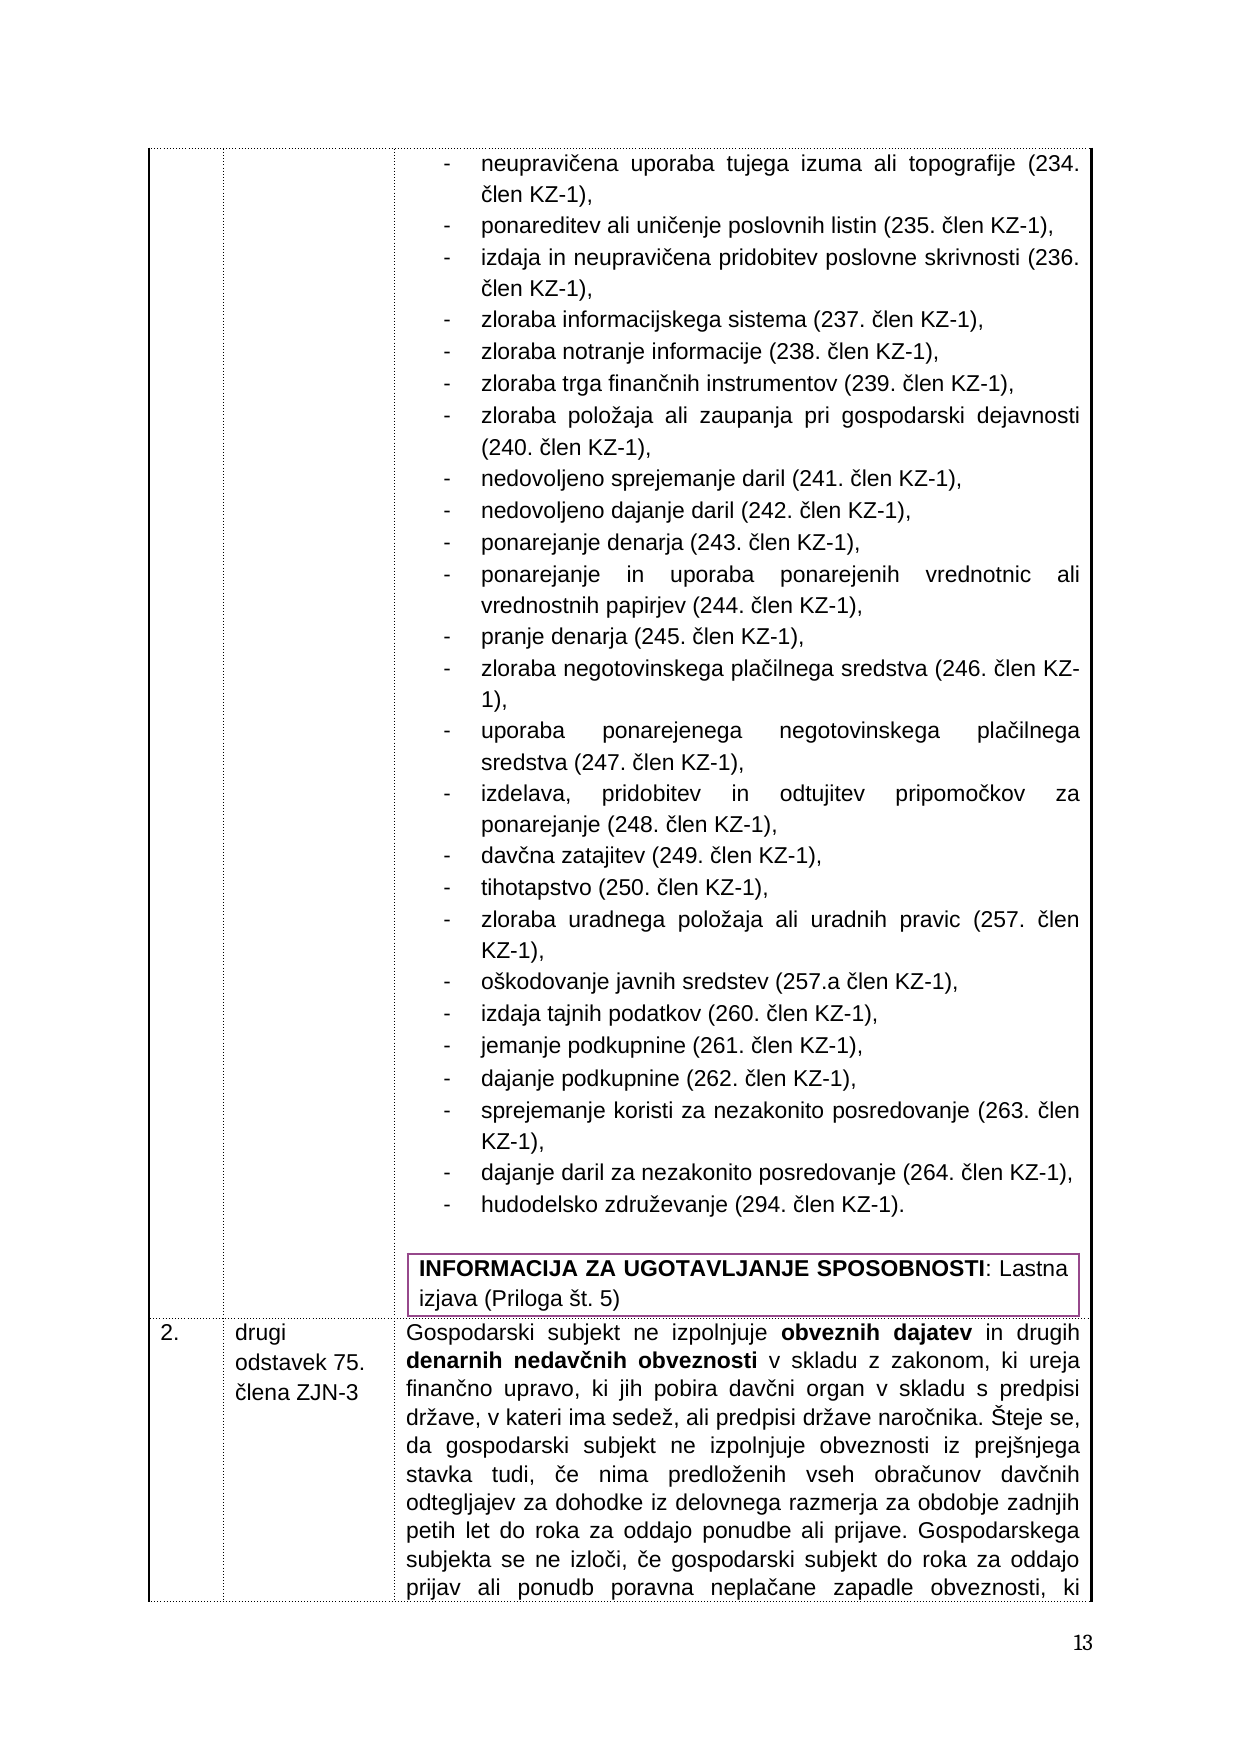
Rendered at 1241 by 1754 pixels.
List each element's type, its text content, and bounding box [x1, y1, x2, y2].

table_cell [224, 148, 394, 1317]
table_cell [224, 1318, 394, 1601]
table_cell 2. [150, 1318, 224, 1601]
table_cell 1. [150, 148, 224, 1317]
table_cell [395, 148, 1090, 1317]
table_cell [395, 1318, 1090, 1601]
